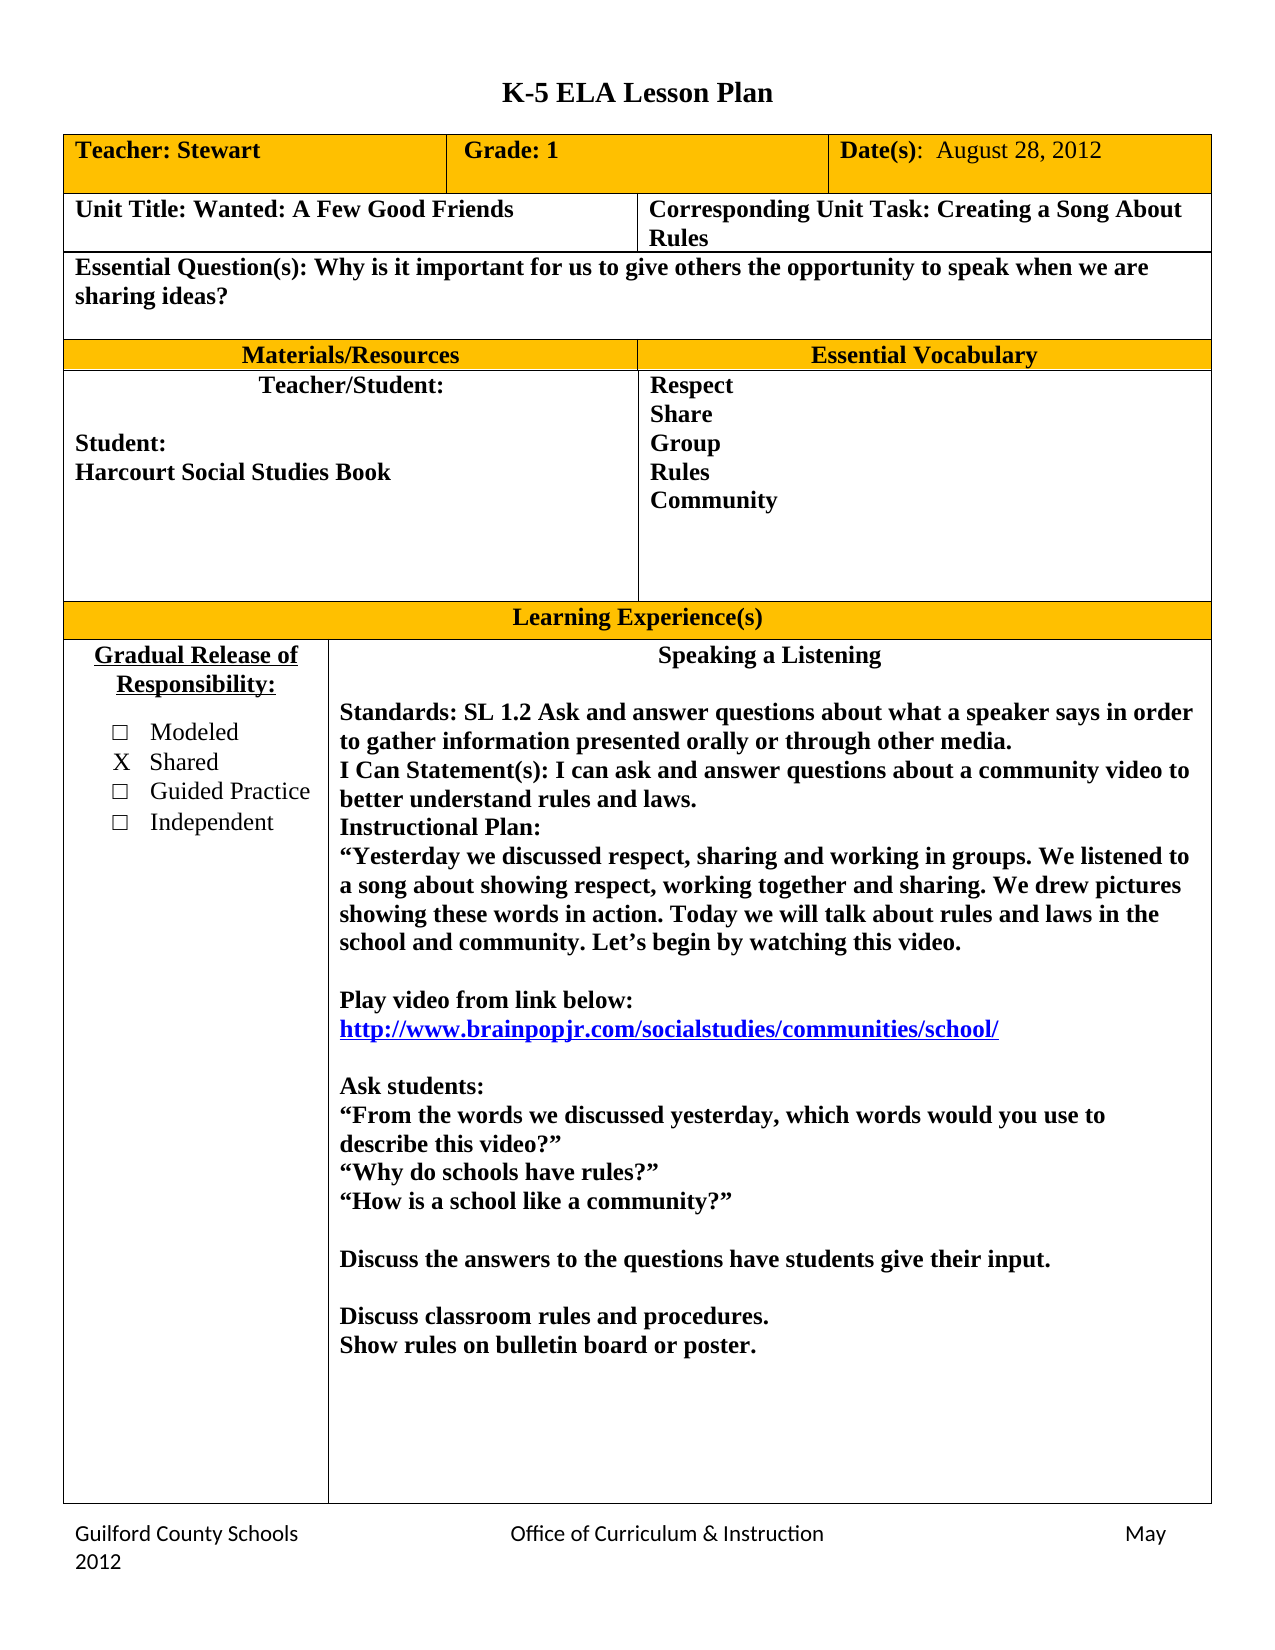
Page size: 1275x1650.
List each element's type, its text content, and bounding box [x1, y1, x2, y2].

table_cell Speaking a Listening Standards: SL 1.2 Ask and answer questions about what a speaker says in order to gather information presented orally or through other media. I Can Statement(s): I can ask and answer questions about a community video to better understand rules and laws. Instructional Plan: “Yesterday we discussed respect, sharing and working in groups. We listened to a song about showing respect, working together and sharing. We drew pictures showing these words in action. Today we will talk about rules and laws in the school and community. Let’s begin by watching this video. Play video from link below: http://www.brainpopjr.com/socialstudies/communities/school/ Ask students: “From the words we discussed yesterday, which words would you use to describe this video?” “Why do schools have rules?” “How is a school like a community?” Discuss the answers to the questions have students give their input. Discuss classroom rules and procedures. Show rules on bulletin board or poster. [329, 640, 1211, 1502]
table_cell Unit Title: Wanted: A Few Good Friends [64, 194, 637, 251]
table_header Teacher: Stewart [64, 135, 446, 193]
table_cell Corresponding Unit Task: Creating a Song About Rules [638, 194, 1211, 251]
table_cell Essential Question(s): Why is it important for us to give others the opportunity to speak when we are sharing ideas? [64, 253, 1211, 339]
table_cell Gradual Release of Responsibility: Modeled X Shared Guided Practice Independent [64, 640, 328, 1502]
text K-5 ELA Lesson Plan [75, 75, 1200, 108]
table_header Date(s): August 28, 2012 [829, 135, 1211, 193]
table_header Grade: 1 [447, 135, 828, 193]
table_cell Respect Share Group Rules Community [639, 371, 1211, 601]
table_cell Teacher/Student: Student: Harcourt Social Studies Book [64, 371, 638, 601]
table_cell Essential Vocabulary [638, 340, 1211, 369]
table_cell Learning Experience(s) [64, 602, 1211, 639]
table_cell Materials/Resources [64, 340, 637, 369]
